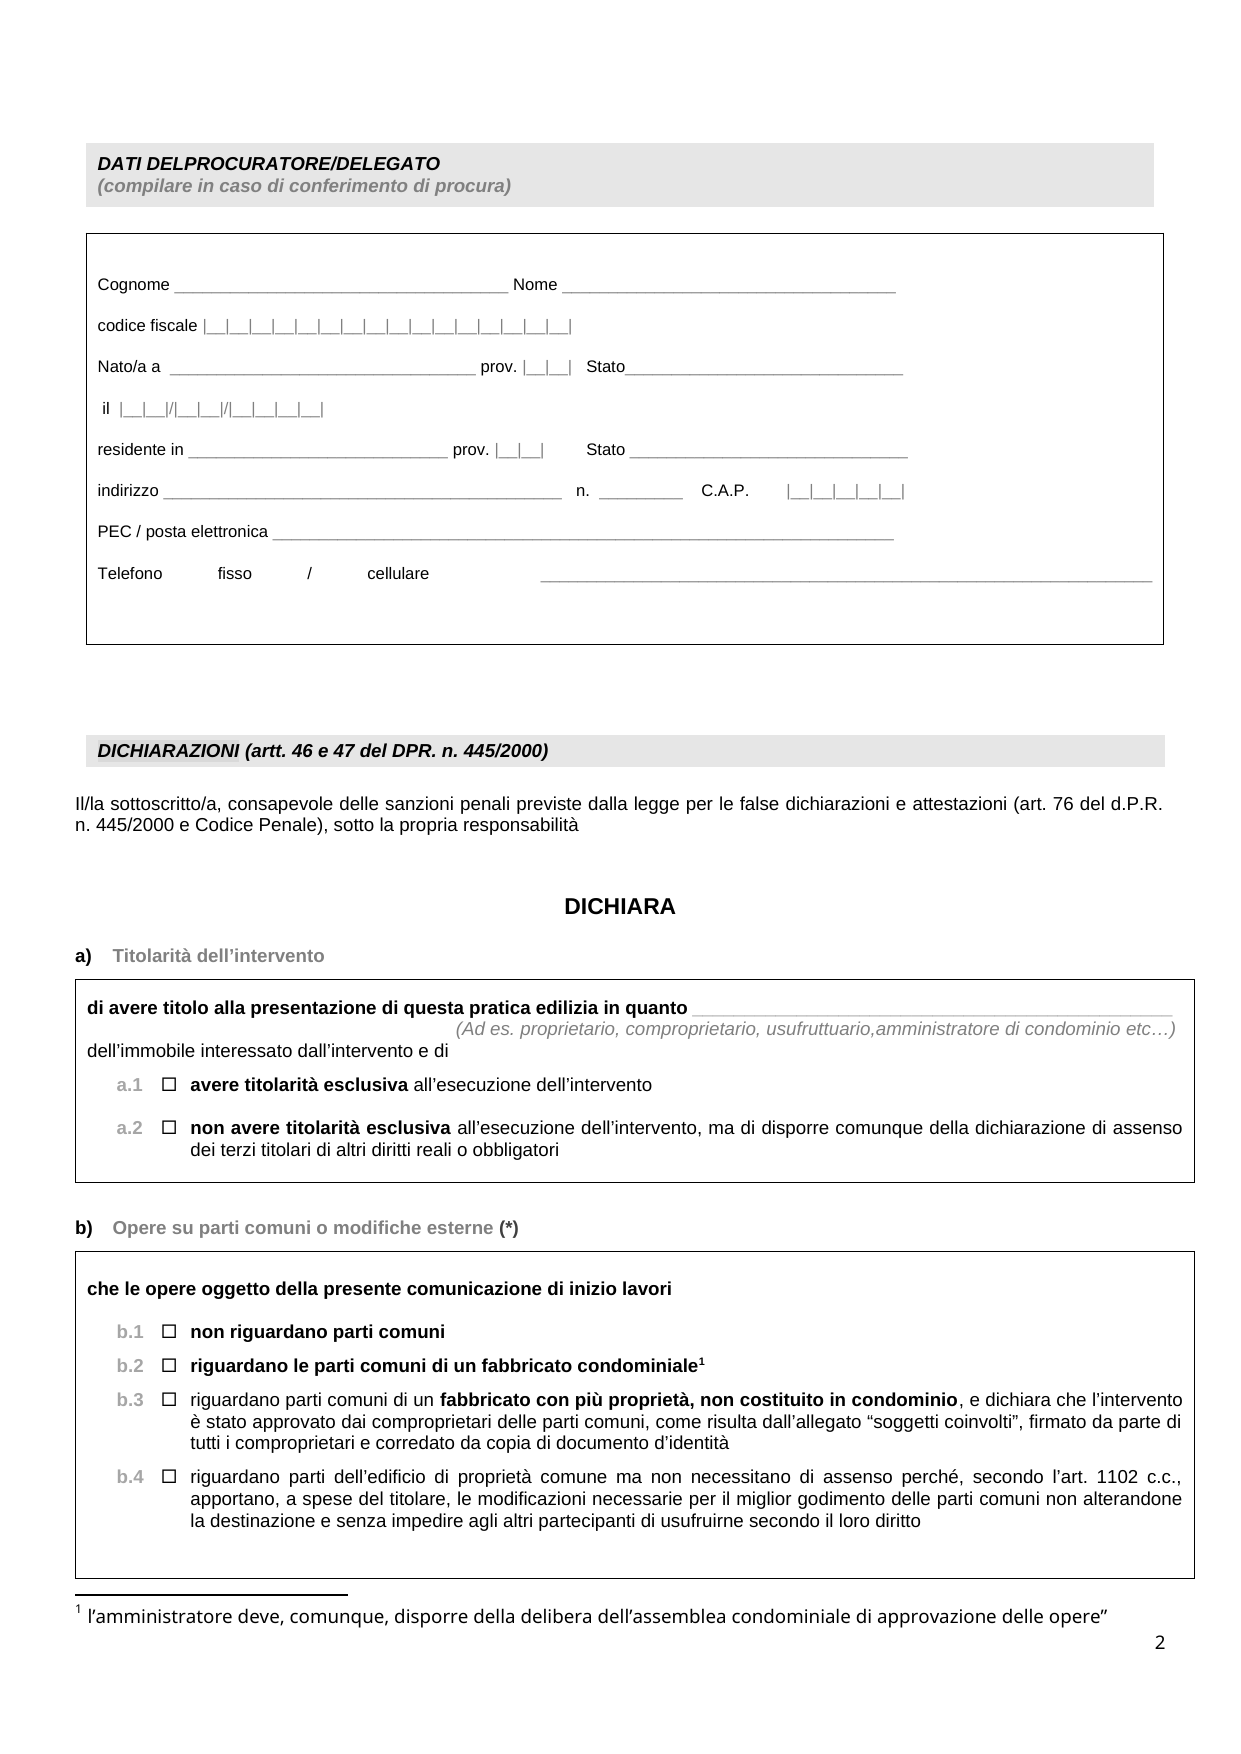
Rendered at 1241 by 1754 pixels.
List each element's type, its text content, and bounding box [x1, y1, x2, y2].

list Opere su parti comuni o modifiche esterne (*) [75, 1217, 1165, 1238]
table_header di avere titolo alla presentazione di questa pratica edilizia in quanto ______________________________________________ [76, 980, 1194, 1018]
table_cell (Ad es. proprietario, comproprietario, usufruttuario,amministratore di condominio etc…) dell’immobile interessato dall’intervento e di [76, 1018, 1194, 1061]
table_header che le opere oggetto della presente comunicazione di inizio lavori non riguardano parti comuni riguardano le parti comuni di un fabbricato condominiale riguardano parti comuni di un fabbricato con più proprietà, non costituito in condominio, e dichiara che l’intervento è stato approvato dai comproprietari delle parti comuni, come risulta dall’allegato “soggetti coinvolti”, firmato da parte di tutti i comproprietari e corredato da copia di documento d’identità riguardano parti dell’edificio di proprietà comune ma non necessitano di assenso perché, secondo l’art. 1102 c.c., apportano, a spese del titolare, le modificazioni necessarie per il miglior godimento delle parti comuni non alterandone la destinazione e senza impedire agli altri partecipanti di usufruirne secondo il loro diritto [76, 1252, 1194, 1577]
text Il/la sottoscritto/a, consapevole delle sanzioni penali previste dalla legge per le false dichiarazioni e attestazioni (art. 76 del d.P.R. n. 445/2000 e Codice Penale), sotto la propria responsabilità [75, 792, 1165, 836]
list Titolarità dell’intervento [75, 945, 1165, 967]
table_cell avere titolarità esclusiva all’esecuzione dell’intervento non avere titolarità esclusiva all’esecuzione dell’intervento, ma di disporre comunque della dichiarazione di assenso dei terzi titolari di altri diritti reali o obbligatori [76, 1061, 1194, 1182]
subtitle DICHIARA [75, 893, 1165, 919]
table_header [75, 123, 1165, 792]
